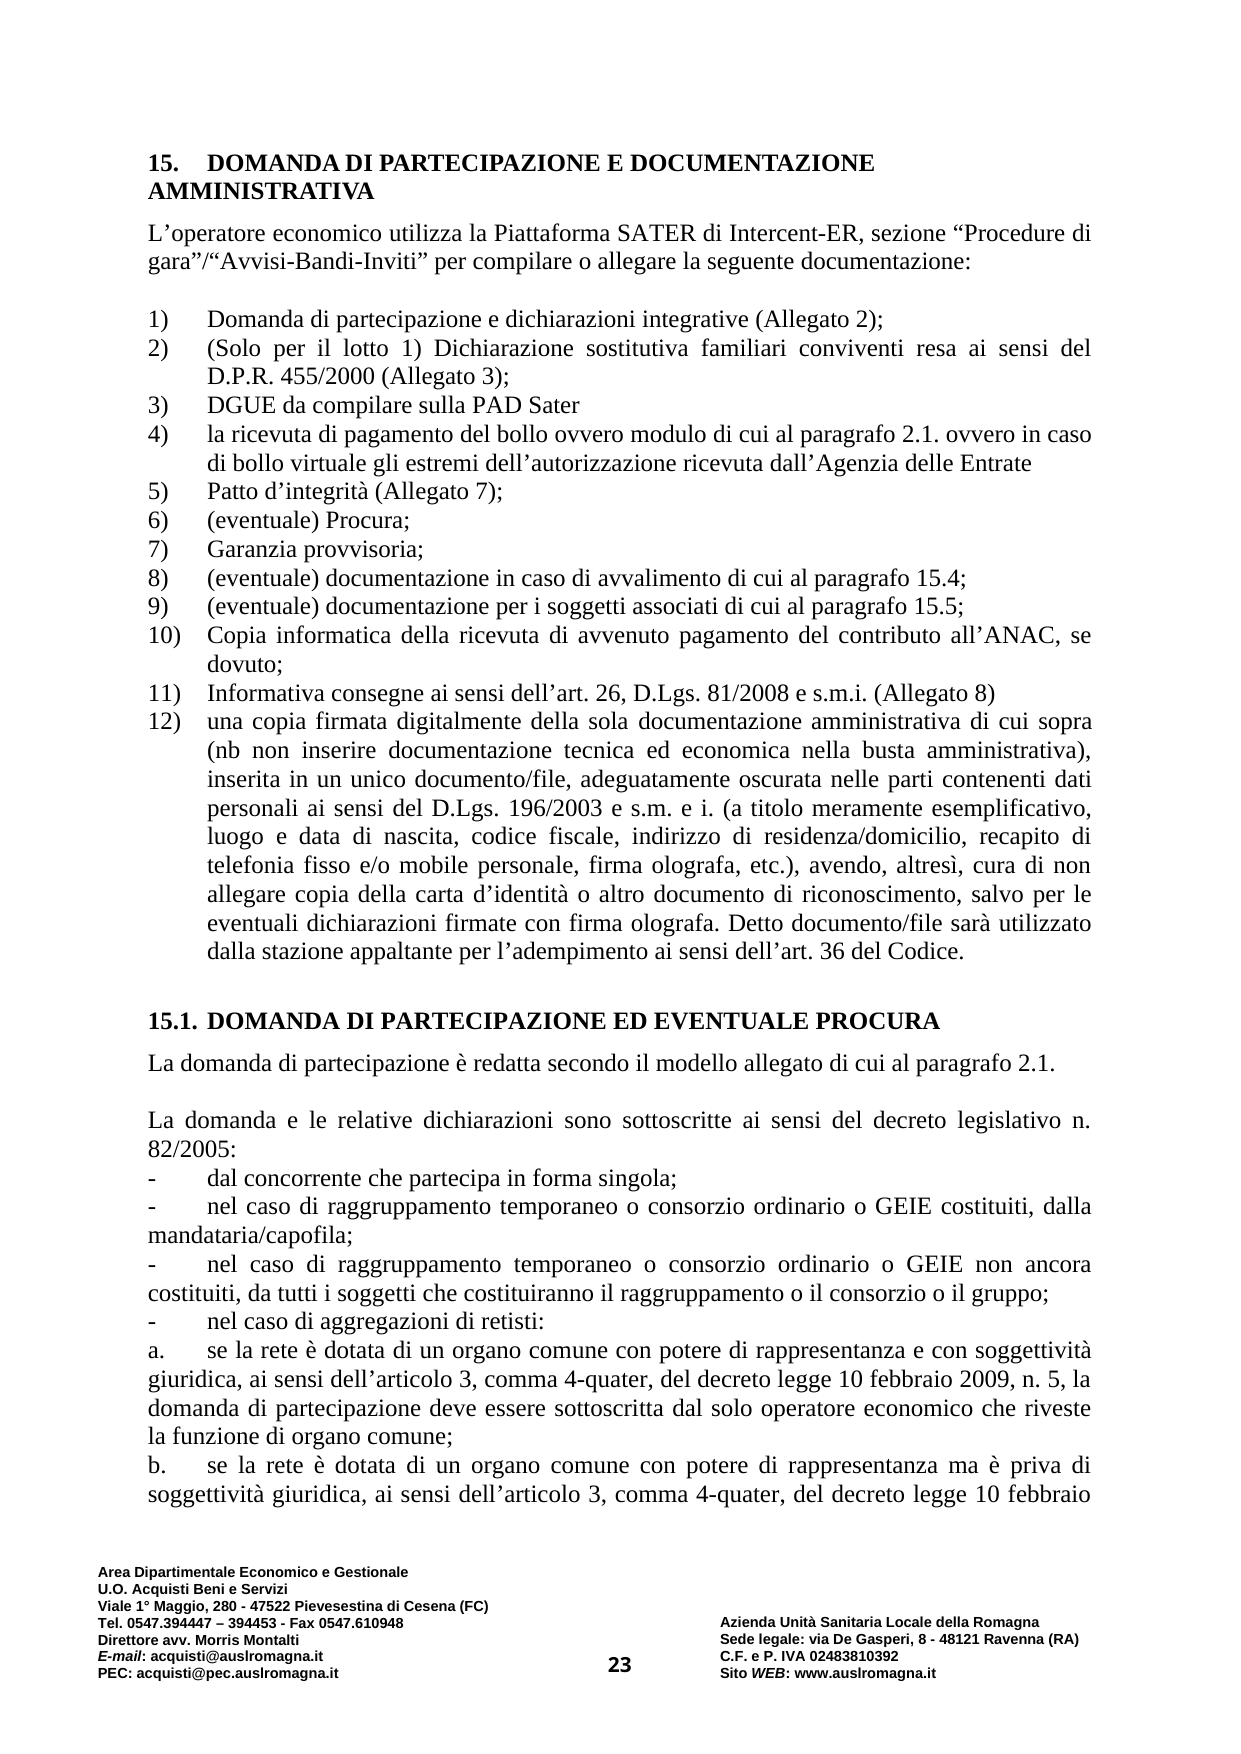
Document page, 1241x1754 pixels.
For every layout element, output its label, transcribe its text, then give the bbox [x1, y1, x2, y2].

text - dal concorrente che partecipa in forma singola; [148, 1163, 1092, 1191]
text La domanda di partecipazione è redatta secondo il modello allegato di cui al paragrafo 2.1. [148, 1048, 1092, 1076]
text La domanda e le relative dichiarazioni sono sottoscritte ai sensi del decreto legislativo n. 82/2005: [148, 1105, 1092, 1163]
list (eventuale) Procura; [148, 505, 1092, 534]
list Domanda di partecipazione e dichiarazioni integrative (Allegato 2); [148, 304, 1092, 333]
list (eventuale) documentazione in caso di avvalimento di cui al paragrafo 15.4; [148, 563, 1092, 591]
list la ricevuta di pagamento del bollo ovvero modulo di cui al paragrafo 2.1. ovvero in caso di bollo virtuale gli estremi dell’autorizzazione ricevuta dall’Agenzia delle Entrate [148, 419, 1092, 476]
list Informativa consegne ai sensi dell’art. 26, D.Lgs. 81/2008 e s.m.i. (Allegato 8) [148, 678, 1092, 706]
list (Solo per il lotto 1) Dichiarazione sostitutiva familiari conviventi resa ai sensi del D.P.R. 455/2000 (Allegato 3); [148, 333, 1092, 390]
text - nel caso di aggregazioni di retisti: [148, 1306, 1092, 1335]
list Garanzia provvisoria; [148, 534, 1092, 563]
list Patto d’integrità (Allegato 7); [148, 476, 1092, 505]
list (eventuale) documentazione per i soggetti associati di cui al paragrafo 15.5; [148, 591, 1092, 620]
list una copia firmata digitalmente della sola documentazione amministrativa di cui sopra (nb non inserire documentazione tecnica ed economica nella busta amministrativa), inserita in un unico documento/file, adeguatamente oscurata nelle parti contenenti dati personali ai sensi del D.Lgs. 196/2003 e s.m. e i. (a titolo meramente esemplificativo, luogo e data di nascita, codice fiscale, indirizzo di residenza/domicilio, recapito di telefonia fisso e/o mobile personale, firma olografa, etc.), avendo, altresì, cura di non allegare copia della carta d’identità o altro documento di riconoscimento, salvo per le eventuali dichiarazioni firmate con firma olografa. Detto documento/file sarà utilizzato dalla stazione appaltante per l’adempimento ai sensi dell’art. 36 del Codice. [148, 706, 1092, 965]
list DGUE da compilare sulla PAD Sater [148, 390, 1092, 419]
text - nel caso di raggruppamento temporaneo o consorzio ordinario o GEIE non ancora costituiti, da tutti i soggetti che costituiranno il raggruppamento o il consorzio o il gruppo; [148, 1249, 1092, 1306]
subtitle 15.1. DOMANDA DI PARTECIPAZIONE ED EVENTUALE PROCURA [148, 1006, 1092, 1035]
list Copia informatica della ricevuta di avvenuto pagamento del contributo all’ANAC, se dovuto; [148, 620, 1092, 678]
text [148, 1450, 1092, 1508]
text a. se la rete è dotata di un organo comune con potere di rappresentanza e con soggettività giuridica, ai sensi dell’articolo 3, comma 4-quater, del decreto legge 10 febbraio 2009, n. 5, la domanda di partecipazione deve essere sottoscritta dal solo operatore economico che riveste la funzione di organo comune; [148, 1335, 1092, 1450]
title 15. DOMANDA DI PARTECIPAZIONE E DOCUMENTAZIONE AMMINISTRATIVA [148, 148, 1092, 205]
text L’operatore economico utilizza la Piattaforma SATER di Intercent-ER, sezione “Procedure di gara”/“Avvisi-Bandi-Inviti” per compilare o allegare la seguente documentazione: [148, 218, 1092, 275]
text - nel caso di raggruppamento temporaneo o consorzio ordinario o GEIE costituiti, dalla mandataria/capofila; [148, 1191, 1092, 1249]
